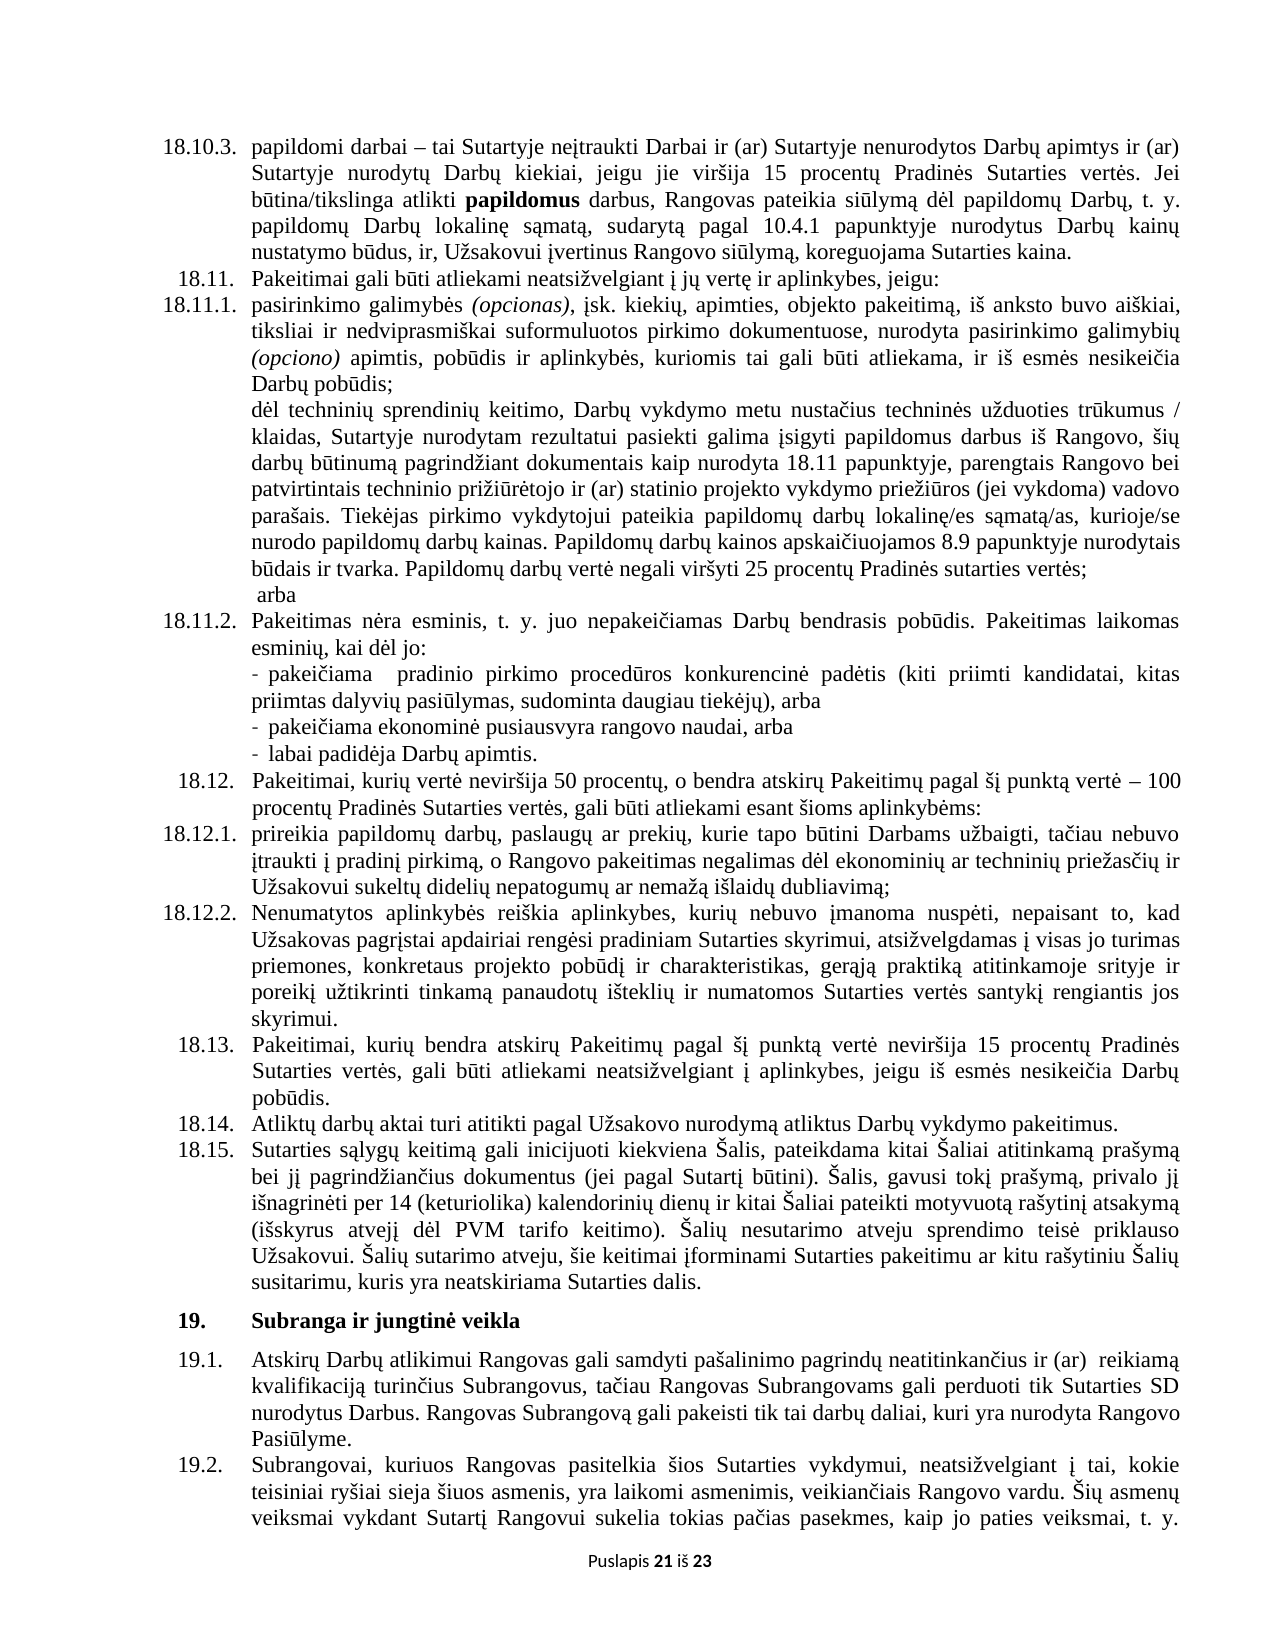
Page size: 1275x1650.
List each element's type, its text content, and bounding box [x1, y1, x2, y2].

list Sutarties sąlygų keitimą gali inicijuoti kiekviena Šalis, pateikdama kitai Šaliai atitinkamą prašymą bei jį pagrindžiančius dokumentus (jei pagal Sutartį būtini). Šalis, gavusi tokį prašymą, privalo jį išnagrinėti per 14 (keturiolika) kalendorinių dienų ir kitai Šaliai pateikti motyvuotą rašytinį atsakymą (išskyrus atvejį dėl PVM tarifo keitimo). Šalių nesutarimo atveju sprendimo teisė priklauso Užsakovui. Šalių sutarimo atveju, šie keitimai įforminami Sutarties pakeitimu ar kitu rašytiniu Šalių susitarimu, kuris yra neatskiriama Sutarties dalis. [177, 1137, 1181, 1295]
list labai padidėja Darbų apimtis. [251, 741, 1181, 768]
text arba [251, 581, 1181, 607]
list prireikia papildomų darbų, paslaugų ar prekių, kurie tapo būtini Darbams užbaigti, tačiau nebuvo įtraukti į pradinį pirkimą, o Rangovo pakeitimas negalimas dėl ekonominių ar techninių priežasčių ir Užsakovui sukeltų didelių nepatogumų ar nemažą išlaidų dubliavimą; [162, 820, 1181, 899]
list Nenumatytos aplinkybės reiškia aplinkybes, kurių nebuvo įmanoma nuspėti, nepaisant to, kad Užsakovas pagrįstai apdairiai rengėsi pradiniam Sutarties skyrimui, atsižvelgdamas į visas jo turimas priemones, konkretaus projekto pobūdį ir charakteristikas, gerąją praktiką atitinkamoje srityje ir poreikį užtikrinti tinkamą panaudotų išteklių ir numatomos Sutarties vertės santykį rengiantis jos skyrimui. [162, 899, 1181, 1031]
list Pakeitimai, kurių bendra atskirų Pakeitimų pagal šį punktą vertė neviršija 15 procentų Pradinės Sutarties vertės, gali būti atliekami neatsižvelgiant į aplinkybes, jeigu iš esmės nesikeičia Darbų pobūdis. [177, 1031, 1181, 1110]
text dėl techninių sprendinių keitimo, Darbų vykdymo metu nustačius techninės užduoties trūkumus / klaidas, Sutartyje nurodytam rezultatui pasiekti galima įsigyti papildomus darbus iš Rangovo, šių darbų būtinumą pagrindžiant dokumentais kaip nurodyta 18.11 papunktyje, parengtais Rangovo bei patvirtintais techninio prižiūrėtojo ir (ar) statinio projekto vykdymo priežiūros (jei vykdoma) vadovo parašais. Tiekėjas pirkimo vykdytojui pateikia papildomų darbų lokalinę/es sąmatą/as, kurioje/se nurodo papildomų darbų kainas. Papildomų darbų kainos apskaičiuojamos 8.9 papunktyje nurodytais būdais ir tvarka. Papildomų darbų vertė negali viršyti 25 procentų Pradinės sutarties vertės; [251, 396, 1181, 581]
list pasirinkimo galimybės (opcionas), įsk. kiekių, apimties, objekto pakeitimą, iš anksto buvo aiškiai, tiksliai ir nedviprasmiškai suformuluotos pirkimo dokumentuose, nurodyta pasirinkimo galimybių (opciono) apimtis, pobūdis ir aplinkybės, kuriomis tai gali būti atliekama, ir iš esmės nesikeičia Darbų pobūdis; [162, 291, 1181, 396]
list pakeičiama pradinio pirkimo procedūros konkurencinė padėtis (kiti priimti kandidatai, kitas priimtas dalyvių pasiūlymas, sudominta daugiau tiekėjų), arba [251, 660, 1181, 713]
list Pakeitimai, kurių vertė neviršija 50 procentų, o bendra atskirų Pakeitimų pagal šį punktą vertė – 100 procentų Pradinės Sutarties vertės, gali būti atliekami esant šioms aplinkybėms: [177, 768, 1181, 820]
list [177, 1451, 1181, 1531]
list Pakeitimas nėra esminis, t. y. juo nepakeičiamas Darbų bendrasis pobūdis. Pakeitimas laikomas esminių, kai dėl jo: [162, 607, 1181, 660]
list Atskirų Darbų atlikimui Rangovas gali samdyti pašalinimo pagrindų neatitinkančius ir (ar) reikiamą kvalifikaciją turinčius Subrangovus, tačiau Rangovas Subrangovams gali perduoti tik Sutarties SD nurodytus Darbus. Rangovas Subrangovą gali pakeisti tik tai darbų daliai, kuri yra nurodyta Rangovo Pasiūlyme. [177, 1346, 1181, 1451]
list pakeičiama ekonominė pusiausvyra rangovo naudai, arba [251, 713, 1181, 741]
list Atliktų darbų aktai turi atitikti pagal Užsakovo nurodymą atliktus Darbų vykdymo pakeitimus. [177, 1110, 1181, 1137]
list Pakeitimai gali būti atliekami neatsižvelgiant į jų vertę ir aplinkybes, jeigu: [177, 265, 1181, 291]
list Subranga ir jungtinė veikla [177, 1307, 1181, 1333]
list papildomi darbai – tai Sutartyje neįtraukti Darbai ir (ar) Sutartyje nenurodytos Darbų apimtys ir (ar) Sutartyje nurodytų Darbų kiekiai, jeigu jie viršija 15 procentų Pradinės Sutarties vertės. Jei būtina/tikslinga atlikti papildomus darbus, Rangovas pateikia siūlymą dėl papildomų Darbų, t. y. papildomų Darbų lokalinę sąmatą, sudarytą pagal 10.4.1 papunktyje nurodytus Darbų kainų nustatymo būdus, ir, Užsakovui įvertinus Rangovo siūlymą, koreguojama Sutarties kaina. [162, 133, 1181, 265]
